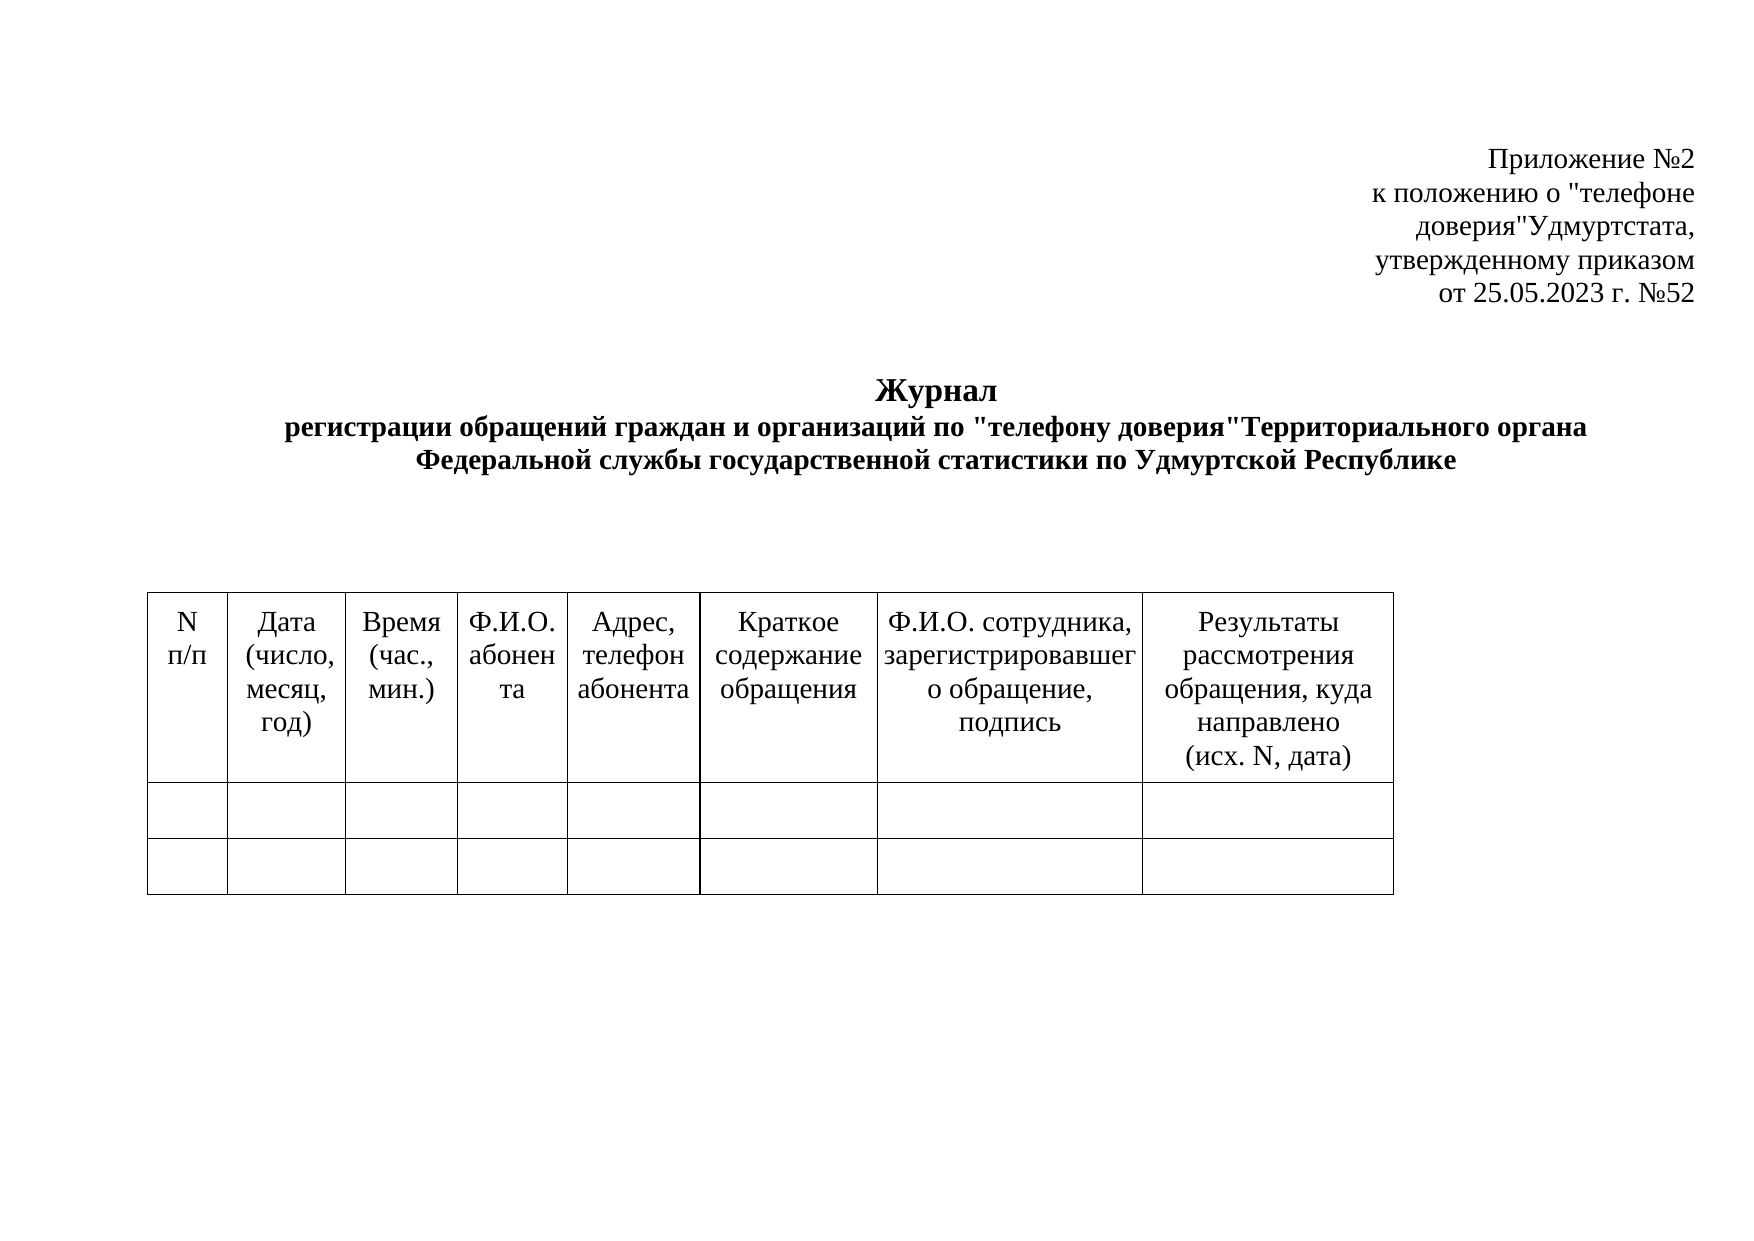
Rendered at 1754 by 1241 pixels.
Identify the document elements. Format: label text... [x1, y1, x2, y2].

table_header Время (час., мин.) [346, 593, 457, 782]
table_cell [568, 783, 699, 838]
text от 25.05.2023 г. №52 [177, 276, 1695, 309]
text Федеральной службы государственной статистики по Удмуртской Республике [177, 442, 1695, 476]
table_cell [148, 783, 227, 838]
table_cell [701, 839, 877, 894]
table_cell [228, 839, 345, 894]
table_header N п/п [148, 593, 227, 782]
table_cell [148, 839, 227, 894]
text Журнал [177, 371, 1695, 409]
text доверия"Удмуртстата, [177, 208, 1695, 242]
table_cell [1143, 839, 1393, 894]
table_cell [346, 839, 457, 894]
table_cell [701, 783, 877, 838]
table_cell [458, 839, 567, 894]
table_header Результаты рассмотрения обращения, куда направлено (исх. N, дата) [1143, 593, 1393, 782]
table_header Дата (число, месяц, год) [228, 593, 345, 782]
table_cell [1143, 783, 1393, 838]
text к положению о "телефоне [177, 175, 1695, 208]
text регистрации обращений граждан и организаций по "телефону доверия"Территориального органа [177, 409, 1695, 442]
text утвержденному приказом [177, 242, 1695, 276]
table_header Краткое содержание обращения [701, 593, 877, 782]
table_cell [568, 839, 699, 894]
table_header Адрес, телефон абонента [568, 593, 699, 782]
table_header Ф.И.О. сотрудника, зарегистрировавшего обращение, подпись [878, 593, 1142, 782]
table_cell [878, 783, 1142, 838]
table_cell [228, 783, 345, 838]
text Приложение №2 [177, 141, 1695, 175]
table_cell [458, 783, 567, 838]
table_header Ф.И.О. абонента [458, 593, 567, 782]
table_cell [346, 783, 457, 838]
table_cell [878, 839, 1142, 894]
